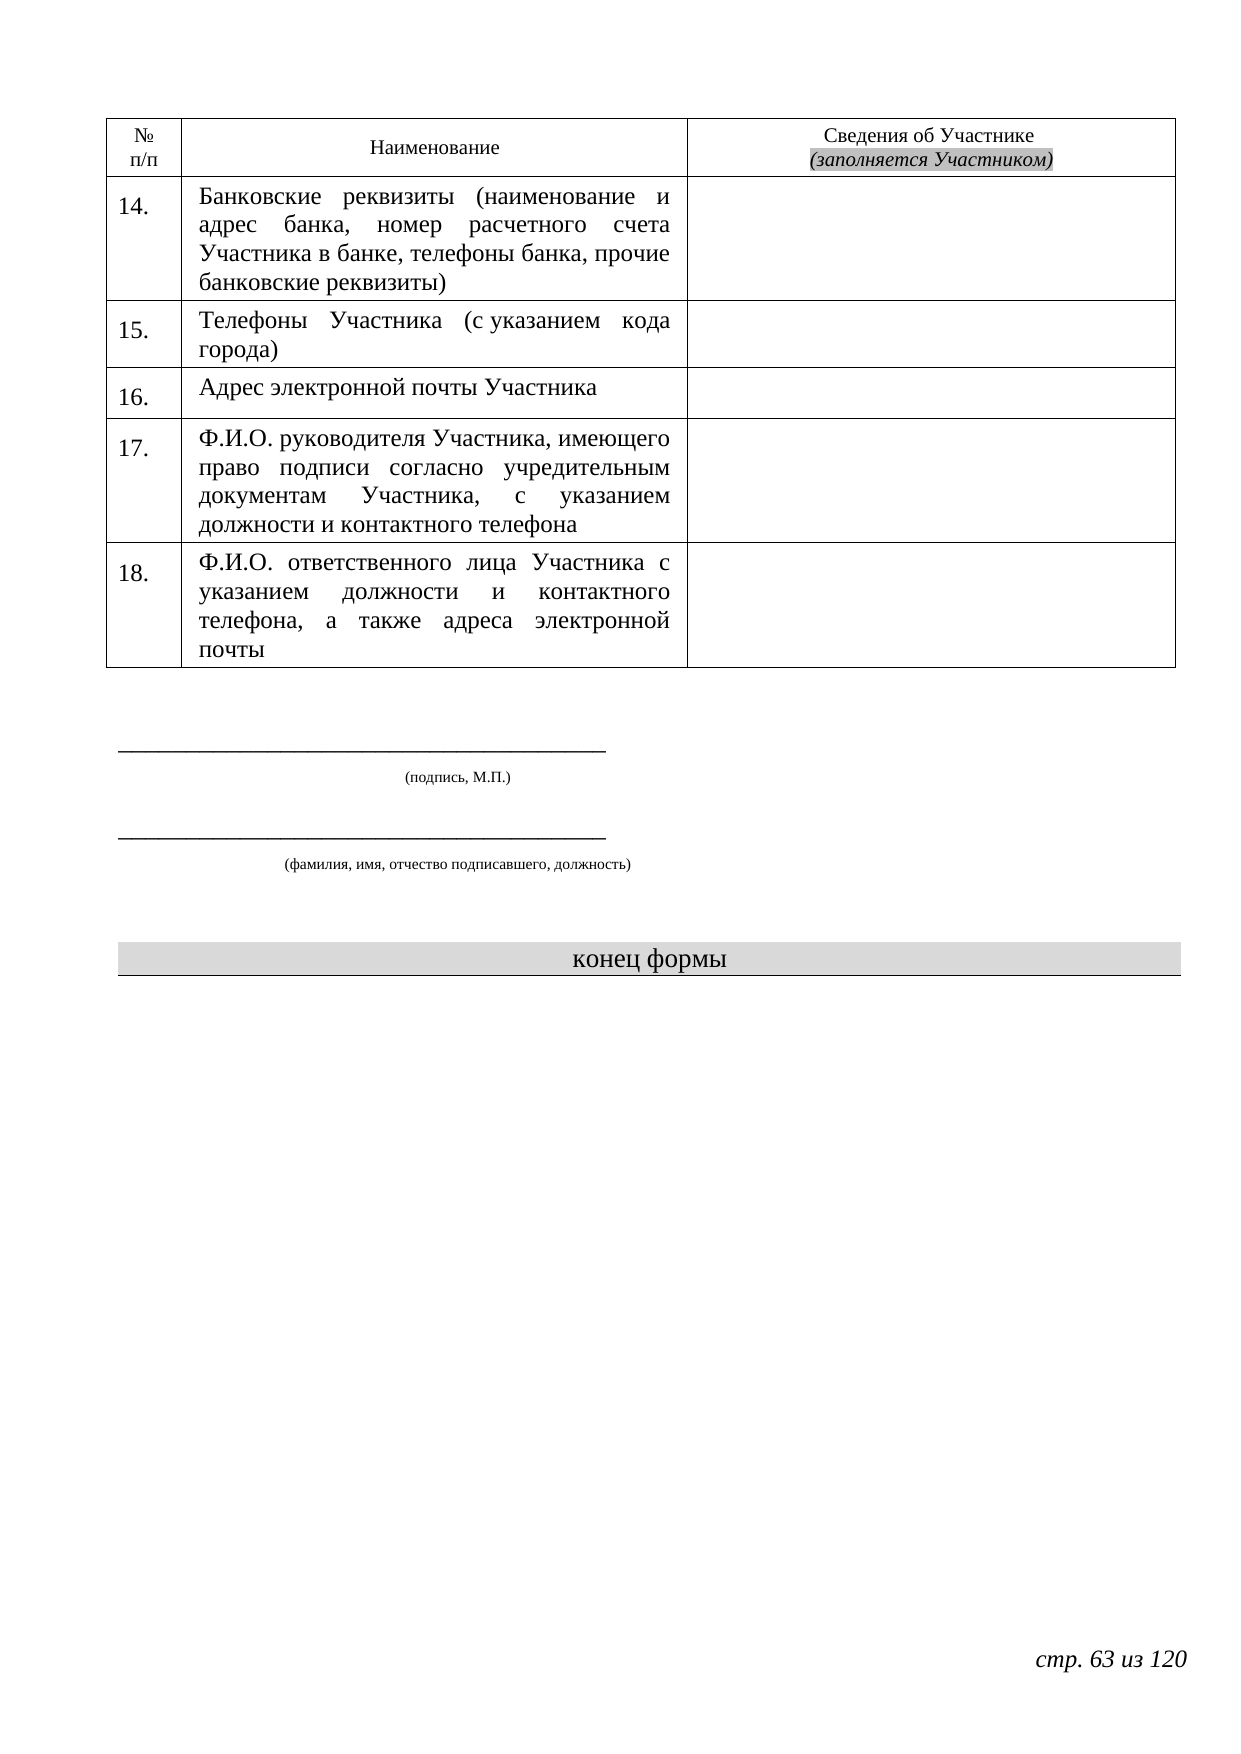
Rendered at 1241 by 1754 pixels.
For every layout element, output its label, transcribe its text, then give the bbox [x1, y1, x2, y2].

table_cell [688, 419, 1175, 542]
table_header № п/п [107, 119, 181, 176]
table_cell Банковские реквизиты (наименование и адрес банка, номер расчетного счета Участника в банке, телефоны банка, прочие банковские реквизиты) [182, 177, 687, 300]
table_cell [688, 301, 1175, 367]
table_cell [107, 543, 181, 667]
text конец формы [118, 942, 1181, 975]
text (подпись, М.П.) [118, 767, 797, 798]
table_cell Телефоны Участника (с указанием кода города) [182, 301, 687, 367]
table_cell [107, 368, 181, 418]
table_cell [688, 177, 1175, 300]
table_cell [107, 177, 181, 300]
table_cell [688, 368, 1175, 418]
table_cell [107, 419, 181, 542]
table_cell Адрес электронной почты Участника [182, 368, 687, 418]
table_cell Ф.И.О. руководителя Участника, имеющего право подписи согласно учредительным документам Участника, с указанием должности и контактного телефона [182, 419, 687, 542]
table_cell [107, 301, 181, 367]
text (фамилия, имя, отчество подписавшего, должность) [118, 855, 797, 886]
table_cell [688, 543, 1175, 667]
table_cell Ф.И.О. ответственного лица Участника с указанием должности и контактного телефона, а также адреса электронной почты [182, 543, 687, 667]
text ____________________________________ [118, 811, 1181, 842]
table_header Наименование [182, 119, 687, 176]
table_header Сведения об Участнике (заполняется Участником) [688, 119, 1175, 176]
text ____________________________________ [118, 724, 1181, 755]
